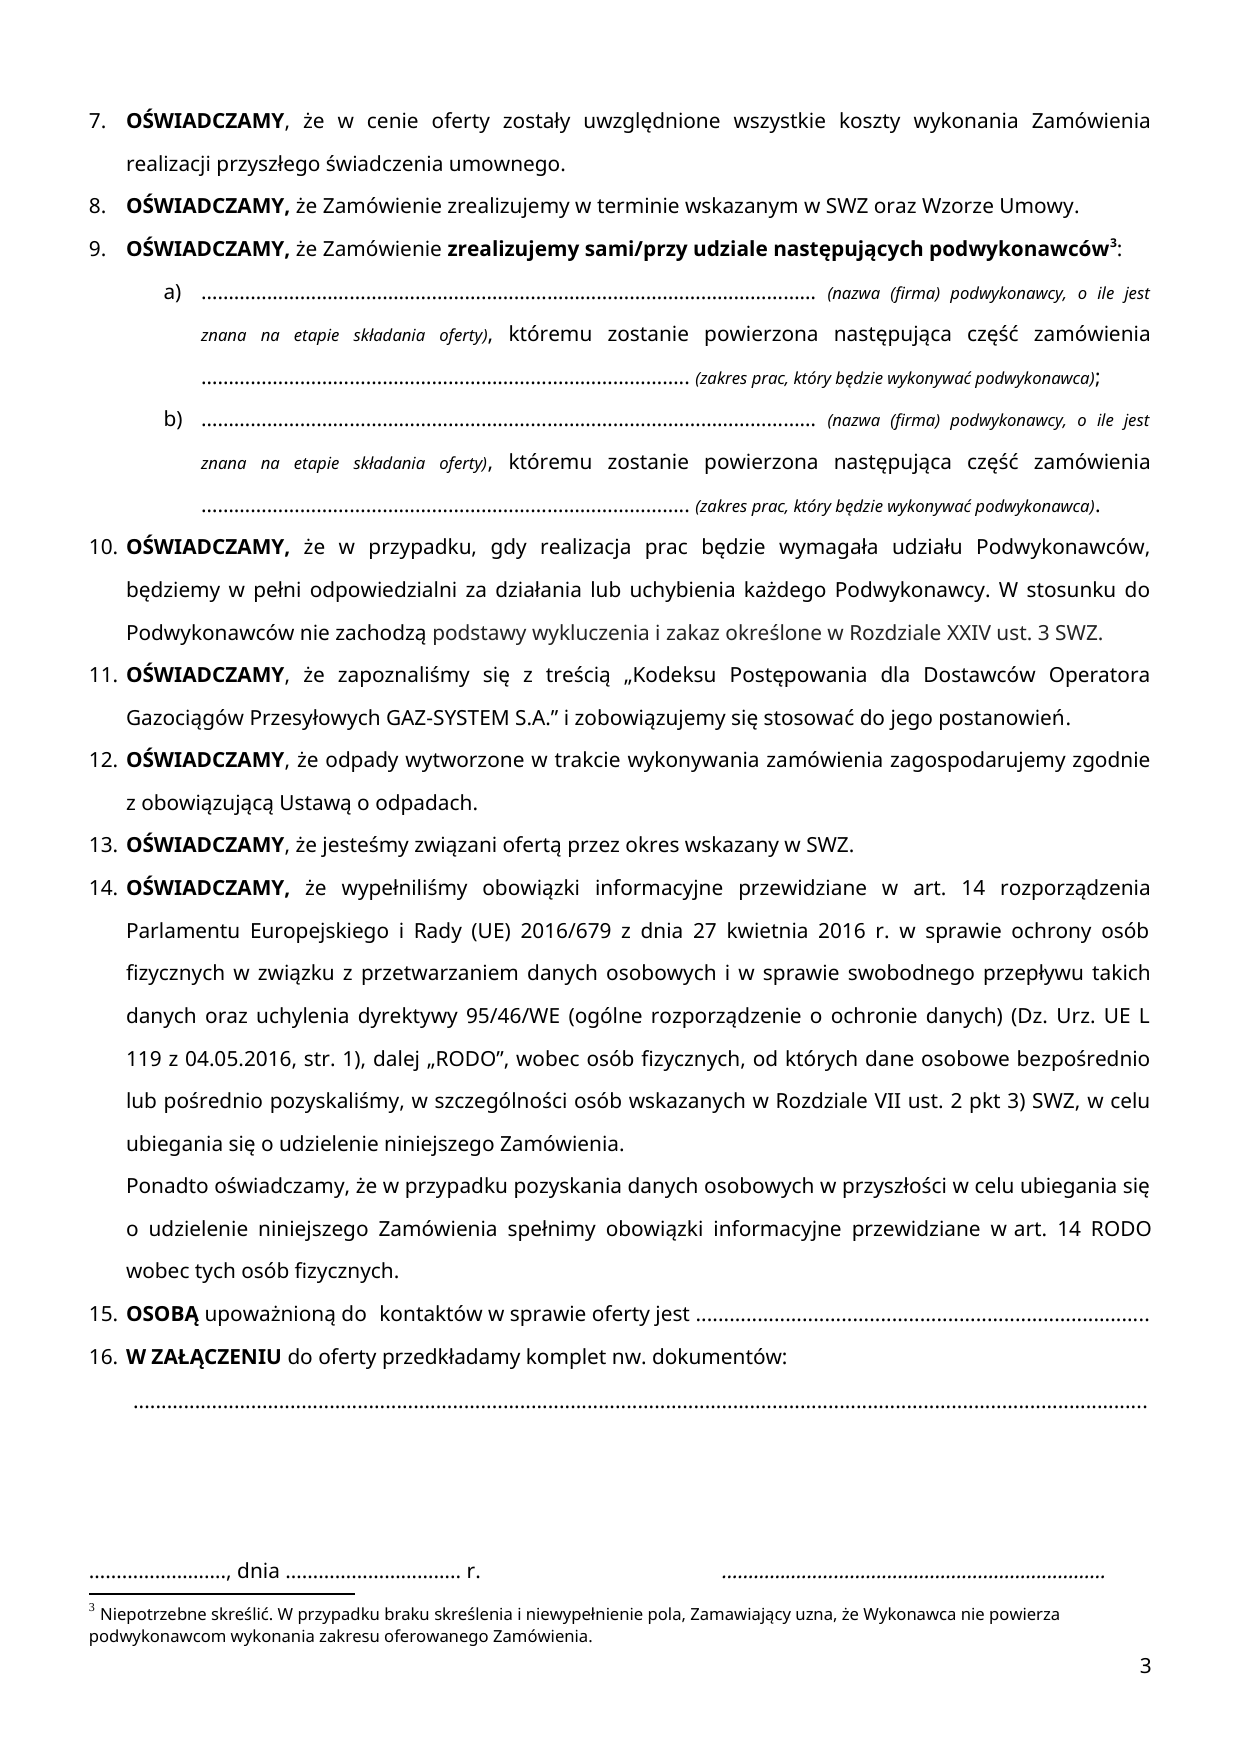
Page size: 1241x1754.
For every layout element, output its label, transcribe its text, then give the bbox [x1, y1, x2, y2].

list OŚWIADCZAMY, że zapoznaliśmy się z treścią „Kodeksu Postępowania dla Dostawców Operatora Gazociągów Przesyłowych GAZ-SYSTEM S.A.” i zobowiązujemy się stosować do jego postanowień. [89, 660, 1152, 731]
text ……………………., dnia ………………………….. r. ……………………………………………………………… [89, 1556, 1152, 1585]
list OŚWIADCZAMY, że w cenie oferty zostały uwzględnione wszystkie koszty wykonania Zamówienia realizacji przyszłego świadczenia umownego. [89, 106, 1152, 177]
list OŚWIADCZAMY, że wypełniliśmy obowiązki informacyjne przewidziane w art. 14 rozporządzenia Parlamentu Europejskiego i Rady (UE) 2016/679 z dnia 27 kwietnia 2016 r. w sprawie ochrony osób fizycznych w związku z przetwarzaniem danych osobowych i w sprawie swobodnego przepływu takich danych oraz uchylenia dyrektywy 95/46/WE (ogólne rozporządzenie o ochronie danych) (Dz. Urz. UE L 119 z 04.05.2016, str. 1), dalej „RODO”, wobec osób fizycznych, od których dane osobowe bezpośrednio lub pośrednio pozyskaliśmy, w szczególności osób wskazanych w Rozdziale VII ust. 2 pkt 3) SWZ, w celu ubiegania się o udzielenie niniejszego Zamówienia. [89, 873, 1152, 1157]
list OSOBĄ upoważnioną do kontaktów w sprawie oferty jest [89, 1299, 1152, 1328]
list ………………………………………………………………………….……………………… (nazwa (firma) podwykonawcy, o ile jest znana na etapie składania oferty), któremu zostanie powierzona następująca część zamówienia …………………………………………………………………………….. (zakres prac, który będzie wykonywać podwykonawca); [163, 277, 1152, 390]
list OŚWIADCZAMY, że w przypadku, gdy realizacja prac będzie wymagała udziału Podwykonawców, będziemy w pełni odpowiedzialni za działania lub uchybienia każdego Podwykonawcy. W stosunku do Podwykonawców nie zachodzą podstawy wykluczenia i zakaz określone w Rozdziale XXIV ust. 3 SWZ. [89, 532, 1152, 646]
list OŚWIADCZAMY, że odpady wytworzone w trakcie wykonywania zamówienia zagospodarujemy zgodnie z obowiązującą Ustawą o odpadach. [89, 745, 1152, 816]
text Ponadto oświadczamy, że w przypadku pozyskania danych osobowych w przyszłości w celu ubiegania się o udzielenie niniejszego Zamówienia spełnimy obowiązki informacyjne przewidziane w art. 14 RODO wobec tych osób fizycznych. [126, 1171, 1152, 1285]
list OŚWIADCZAMY, że Zamówienie zrealizujemy sami/przy udziale następujących podwykonawców: [89, 234, 1152, 263]
list OŚWIADCZAMY, że jesteśmy związani ofertą przez okres wskazany w SWZ. [89, 831, 1152, 859]
list OŚWIADCZAMY, że Zamówienie zrealizujemy w terminie wskazanym w SWZ oraz Wzorze Umowy. [89, 192, 1152, 220]
list W ZAŁĄCZENIU do oferty przedkładamy komplet nw. dokumentów: [89, 1342, 1152, 1370]
list ………………………………………………………………………….……………………… (nazwa (firma) podwykonawcy, o ile jest znana na etapie składania oferty), któremu zostanie powierzona następująca część zamówienia …………………………………………………………………………….. (zakres prac, który będzie wykonywać podwykonawca). [163, 404, 1152, 518]
